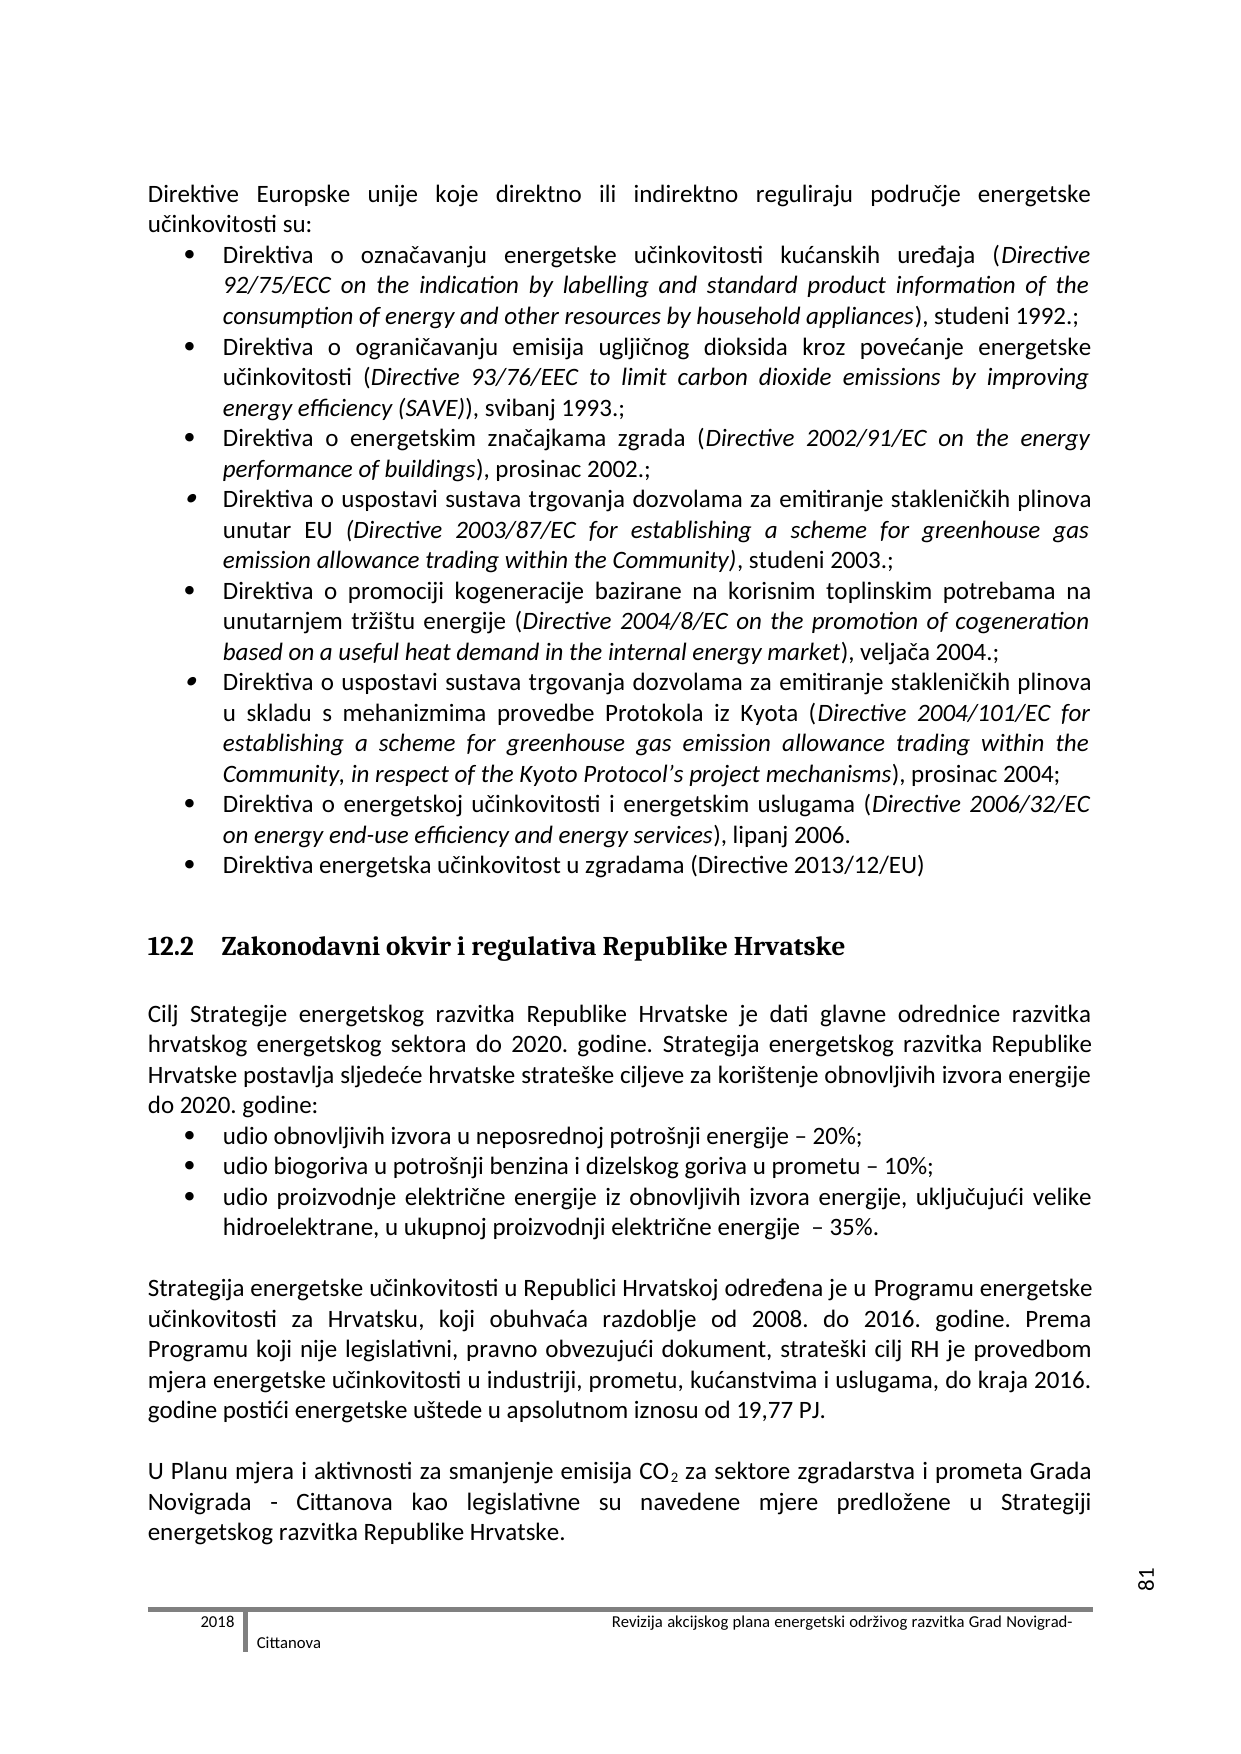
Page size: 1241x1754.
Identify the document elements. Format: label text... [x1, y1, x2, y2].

list Direktiva o promociji kogeneracije bazirane na korisnim toplinskim potrebama na unutarnjem tržištu energije (Directive 2004/8/EC on the promotion of cogeneration based on a useful heat demand in the internal energy market) veljača 2004.; [185, 575, 1093, 666]
list Direktiva o ograničavanju emisija ugljičnog dioksida kroz povećanje energetske učinkovitosti (Directive 93/76/EEC to limit carbon dioxide emissions by improving energy efficiency (SAVE)) svibanj 1993.; [185, 331, 1093, 422]
text Direktive Europske unije koje direktno ili indirektno reguliraju područje energetske učinkovitosti su: [148, 178, 1093, 239]
list Direktiva energetska učinkovitost u zgradama (Directive 2013/12/EU) [185, 849, 1093, 880]
list Direktiva o uspostavi sustava trgovanja dozvolama za emitiranje stakleničkih plinova u skladu s mehanizmima provedbe Protokola iz Kyota (Directive 2004/101/EC for establishing a scheme for greenhouse gas emission allowance trading within the Community in respect of the Kyoto Protocol’s project mechanisms) prosinac 2004; [185, 666, 1093, 788]
list udio obnovljivih izvora u neposrednoj potrošnji energije – 20%; [185, 1120, 1093, 1150]
list Direktiva o energetskoj učinkovitosti i energetskim uslugama (Directive 2006/32/EC on energy end-use efficiency and energy services) lipanj 2006. [185, 788, 1093, 849]
text Cilj Strategije energetskog razvitka Republike Hrvatske je dati glavne odrednice razvitka hrvatskog energetskog sektora do 2020. godine. Strategija energetskog razvitka Republike Hrvatske postavlja sljedeće hrvatske strateške ciljeve za korištenje obnovljivih izvora energije do 2020. godine: [148, 998, 1093, 1120]
list Direktiva o energetskim značajkama zgrada (Directive 2002/91/EC on the energy performance of buildings) prosinac 2002.; [185, 422, 1093, 483]
subtitle 12.2 Zakonodavni okvir i regulativa Republike Hrvatske [148, 931, 1093, 963]
list Direktiva o označavanju energetske učinkovitosti kućanskih uređaja (Directive 92/75/ECC on the indication by labelling and standard product information of the consumption of energy and other resources by household appliances) studeni 1992.; [185, 239, 1093, 331]
text Strategija energetske učinkovitosti u Republici Hrvatskoj određena je u Programu energetske učinkovitosti za Hrvatsku koji obuhvaća razdoblje od 2008. do 2016. godine. Prema Programu koji nije legislativni pravno obvezujući dokument strateški cilj RH je provedbom mjera energetske učinkovitosti u industriji prometu kućanstvima i uslugama do kraja 2016. godine postići energetske uštede u apsolutnom iznosu od 1977 PJ. [148, 1272, 1093, 1425]
list udio proizvodnje električne energije iz obnovljivih izvora energije uključujući velike hidroelektrane u ukupnoj proizvodnji električne energije – 35%. [185, 1181, 1093, 1242]
text U Planu mjera i aktivnosti za smanjenje emisija CO2 za sektore zgradarstva i prometa Grada Novigrada - Cittanova kao legislativne su navedene mjere predložene u Strategiji energetskog razvitka Republike Hrvatske. [148, 1456, 1093, 1547]
list udio biogoriva u potrošnji benzina i dizelskog goriva u prometu – 10%; [185, 1150, 1093, 1181]
list Direktiva o uspostavi sustava trgovanja dozvolama za emitiranje stakleničkih plinova unutar EU (Directive 2003/87/EC for establishing a scheme for greenhouse gas emission allowance trading within the Community) studeni 2003.; [185, 483, 1093, 575]
